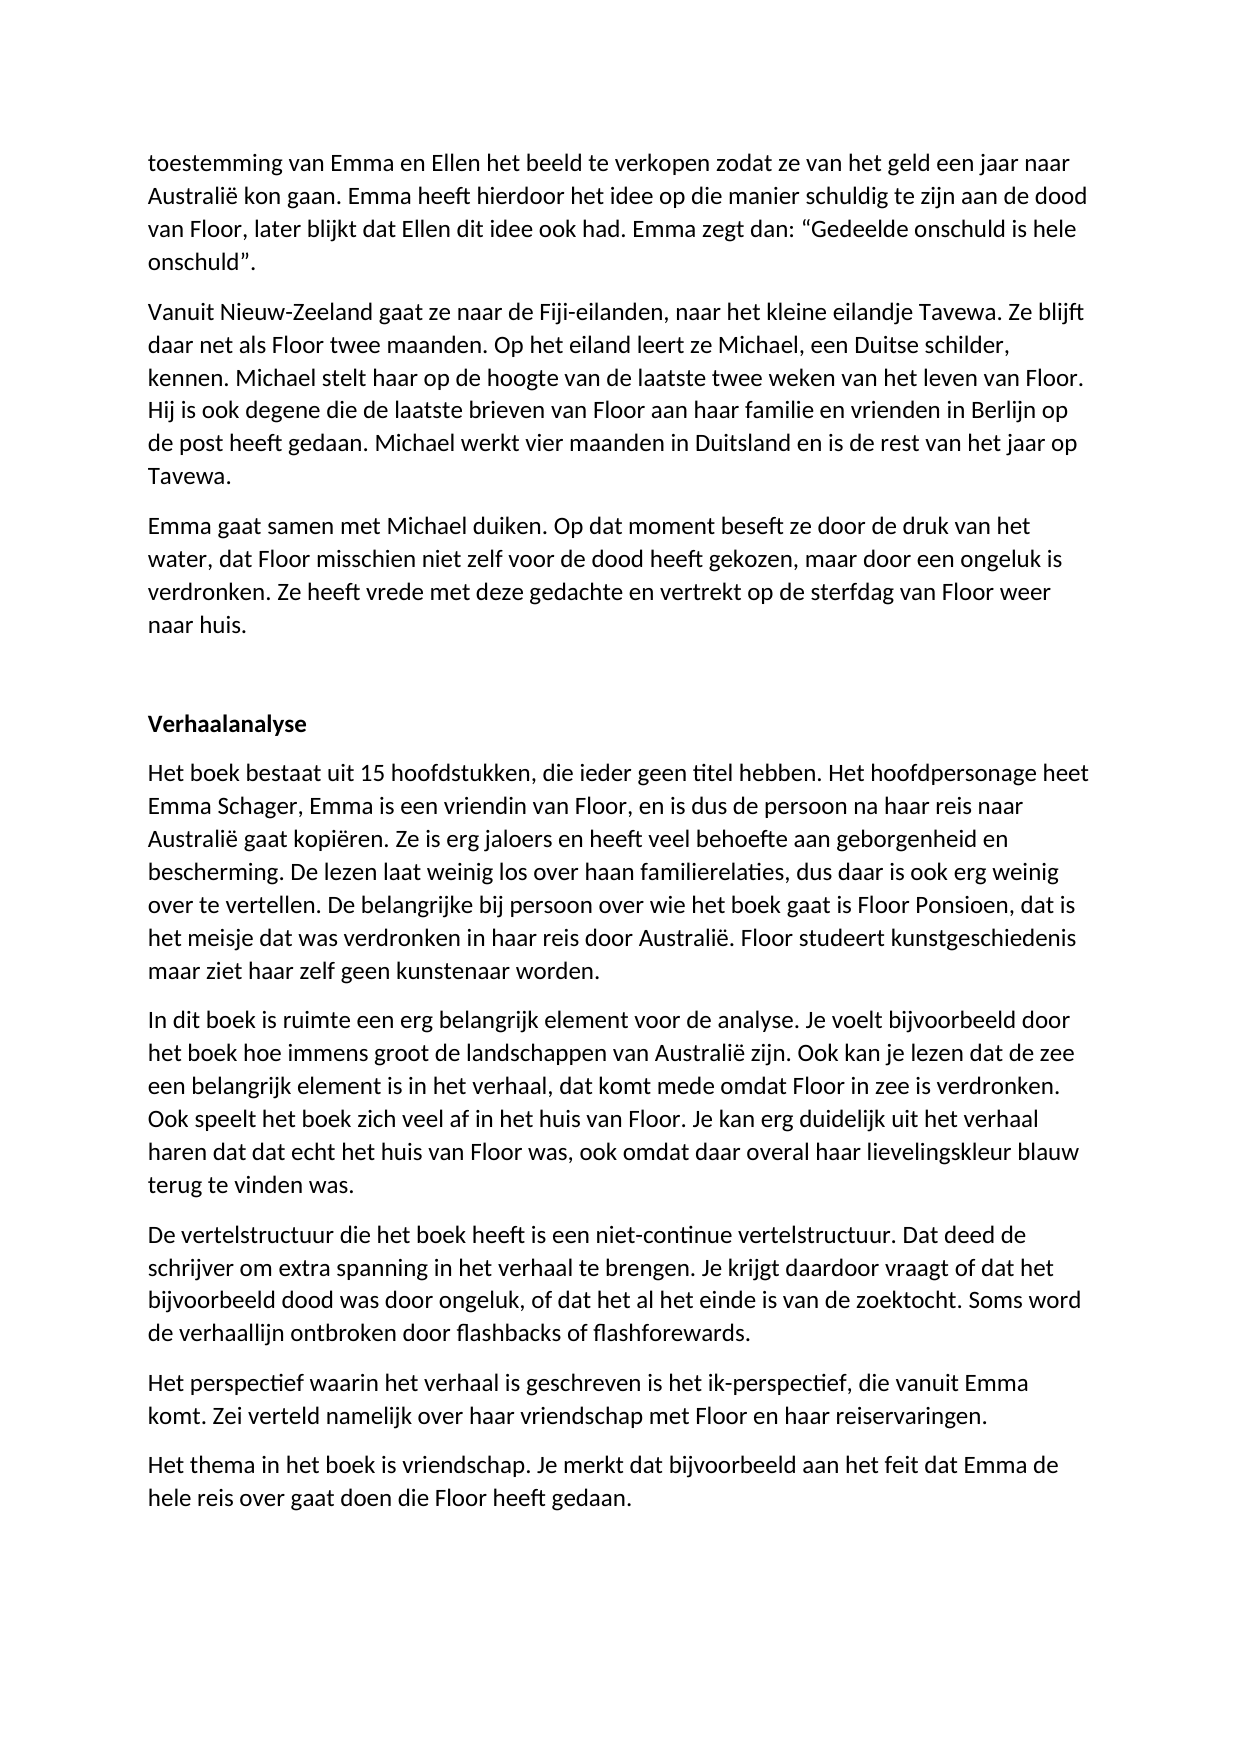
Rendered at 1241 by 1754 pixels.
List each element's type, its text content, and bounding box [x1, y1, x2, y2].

text Emma gaat samen met Michael duiken. Op dat moment beseft ze door de druk van het water, dat Floor misschien niet zelf voor de dood heeft gekozen, maar door een ongeluk is verdronken. Ze heeft vrede met deze gedachte en vertrekt op de sterfdag van Floor weer naar huis. [148, 510, 1093, 639]
text Vanuit Nieuw-Zeeland gaat ze naar de Fiji-eilanden, naar het kleine eilandje Tavewa. Ze blijft daar net als Floor twee maanden. Op het eiland leert ze Michael, een Duitse schilder, kennen. Michael stelt haar op de hoogte van de laatste twee weken van het leven van Floor. Hij is ook degene die de laatste brieven van Floor aan haar familie en vrienden in Berlijn op de post heeft gedaan. Michael werkt vier maanden in Duitsland en is de rest van het jaar op Tavewa. [148, 296, 1093, 491]
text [148, 148, 1093, 277]
text Het thema in het boek is vriendschap. Je merkt dat bijvoorbeeld aan het feit dat Emma de hele reis over gaat doen die Floor heeft gedaan. [148, 1450, 1093, 1513]
text De vertelstructuur die het boek heeft is een niet-continue vertelstructuur. Dat deed de schrijver om extra spanning in het verhaal te brengen. Je krijgt daardoor vraagt of dat het bijvoorbeeld dood was door ongeluk, of dat het al het einde is van de zoektocht. Soms word de verhaallijn ontbroken door flashbacks of flashforewards. [148, 1219, 1093, 1348]
text Verhaalanalyse [148, 708, 1093, 738]
text Het boek bestaat uit 15 hoofdstukken, die ieder geen titel hebben. Het hoofdpersonage heet Emma Schager, Emma is een vriendin van Floor, en is dus de persoon na haar reis naar Australië gaat kopiëren. Ze is erg jaloers en heeft veel behoefte aan geborgenheid en bescherming. De lezen laat weinig los over haan familierelaties, dus daar is ook erg weinig over te vertellen. De belangrijke bij persoon over wie het boek gaat is Floor Ponsioen, dat is het meisje dat was verdronken in haar reis door Australië. Floor studeert kunstgeschiedenis maar ziet haar zelf geen kunstenaar worden. [148, 758, 1093, 986]
text In dit boek is ruimte een erg belangrijk element voor de analyse. Je voelt bijvoorbeeld door het boek hoe immens groot de landschappen van Australië zijn. Ook kan je lezen dat de zee een belangrijk element is in het verhaal, dat komt mede omdat Floor in zee is verdronken. Ook speelt het boek zich veel af in het huis van Floor. Je kan erg duidelijk uit het verhaal haren dat dat echt het huis van Floor was, ook omdat daar overal haar lievelingskleur blauw terug te vinden was. [148, 1005, 1093, 1200]
text Het perspectief waarin het verhaal is geschreven is het ik-perspectief, die vanuit Emma komt. Zei verteld namelijk over haar vriendschap met Floor en haar reiservaringen. [148, 1367, 1093, 1431]
